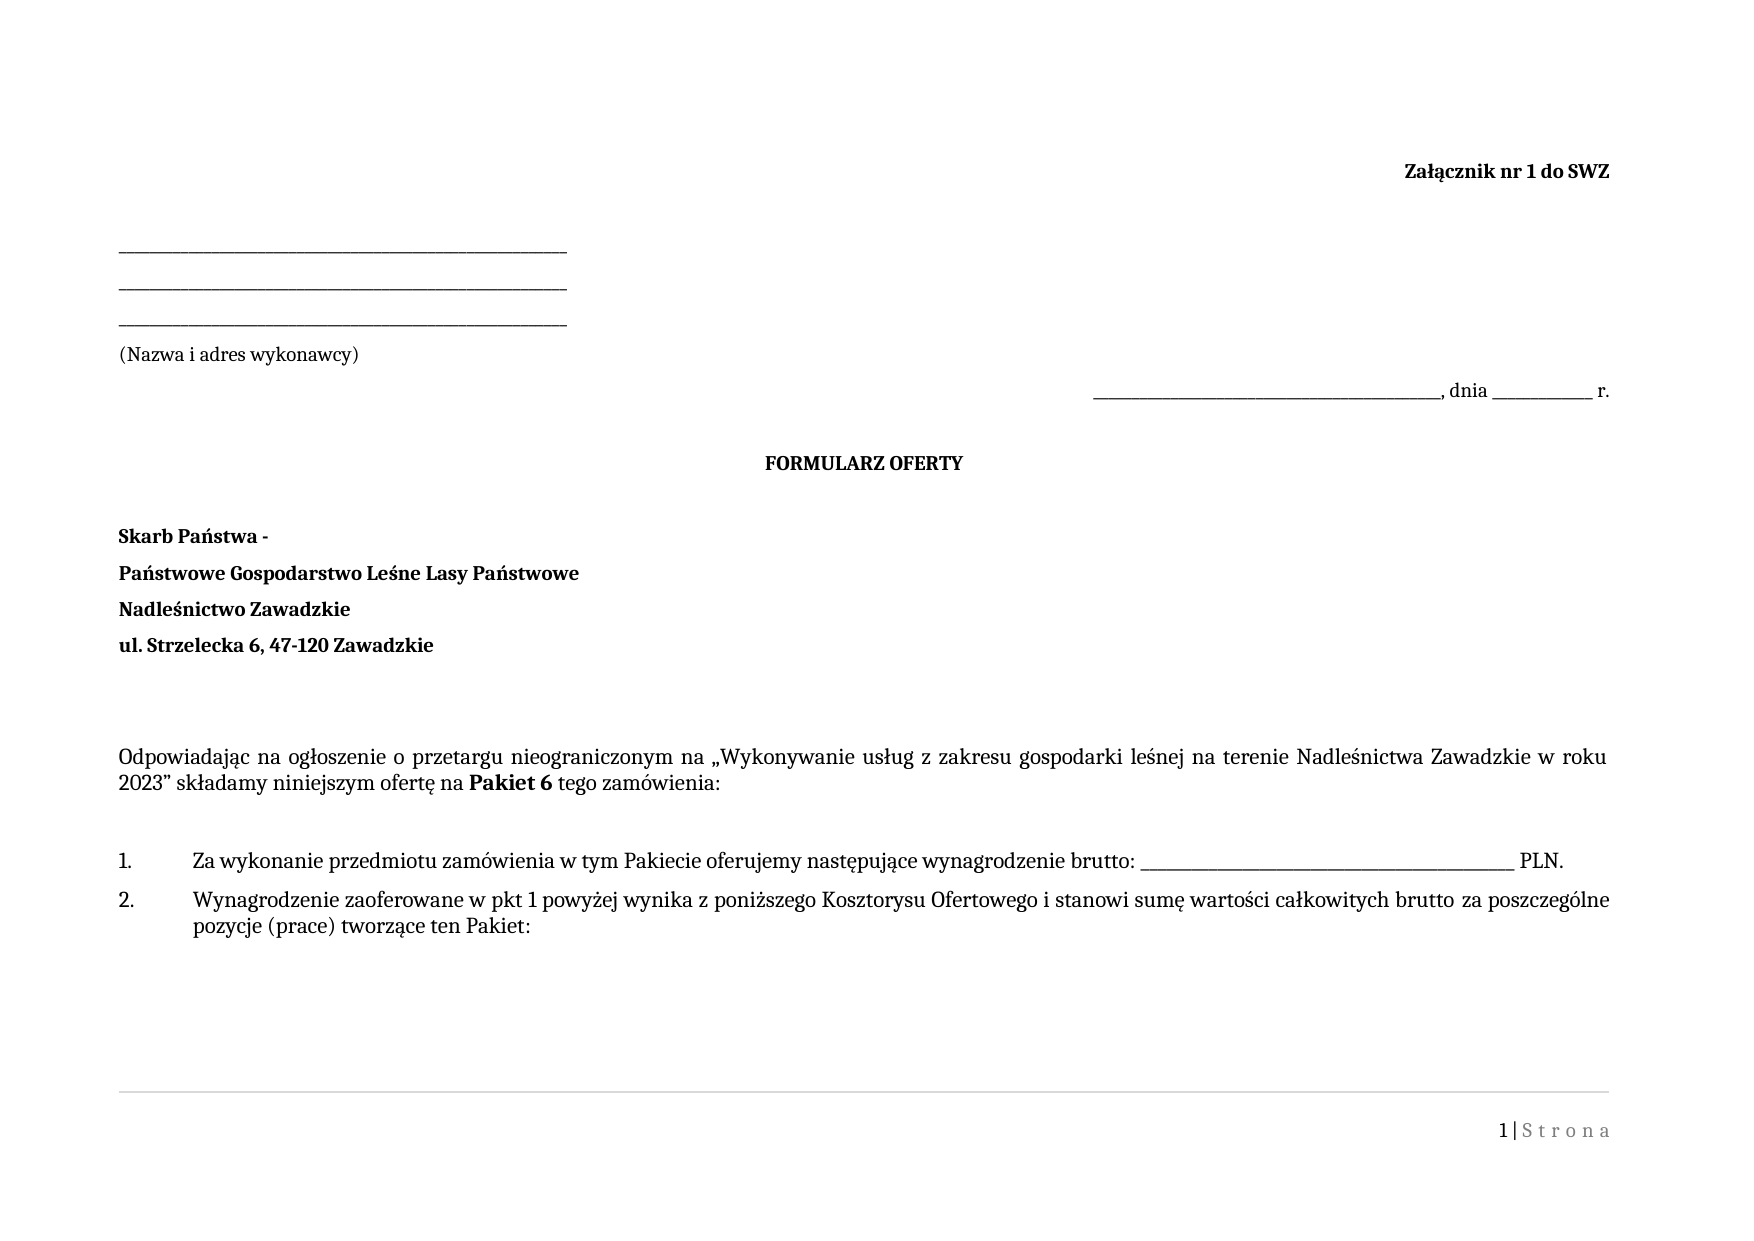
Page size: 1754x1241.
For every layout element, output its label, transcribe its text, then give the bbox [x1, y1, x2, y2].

text ul. Strzelecka 6, 47-120 Zawadzkie [119, 634, 1609, 658]
text __________________________________________________________ [119, 306, 1609, 330]
text Państwowe Gospodarstwo Leśne Lasy Państwowe [119, 561, 1609, 585]
text Odpowiadając na ogłoszenie o przetargu nieograniczonym na „Wykonywanie usług z zakresu gospodarki leśnej na terenie Nadleśnictwa Zawadzkie w roku 2023” składamy niniejszym ofertę na Pakiet 6 tego zamówienia: [119, 743, 1609, 796]
text (Nazwa i adres wykonawcy) [119, 342, 1609, 366]
text Skarb Państwa - [119, 525, 1609, 549]
text FORMULARZ OFERTY [119, 452, 1609, 476]
text _____________________________________________, dnia _____________ r. [119, 379, 1609, 403]
text __________________________________________________________ [119, 269, 1609, 293]
text 1. Za wykonanie przedmiotu zamówienia w tym Pakiecie oferujemy następujące wynagrodzenie brutto: ____________________________________________ PLN. [119, 848, 1609, 874]
text __________________________________________________________ [119, 233, 1609, 257]
text Załącznik nr 1 do SWZ [119, 160, 1609, 184]
text Nadleśnictwo Zawadzkie [119, 598, 1609, 622]
text 2. Wynagrodzenie zaoferowane w pkt 1 powyżej wynika z poniższego Kosztorysu Ofertowego i stanowi sumę wartości całkowitych brutto za poszczególne pozycje (prace) tworzące ten Pakiet: [119, 886, 1609, 939]
